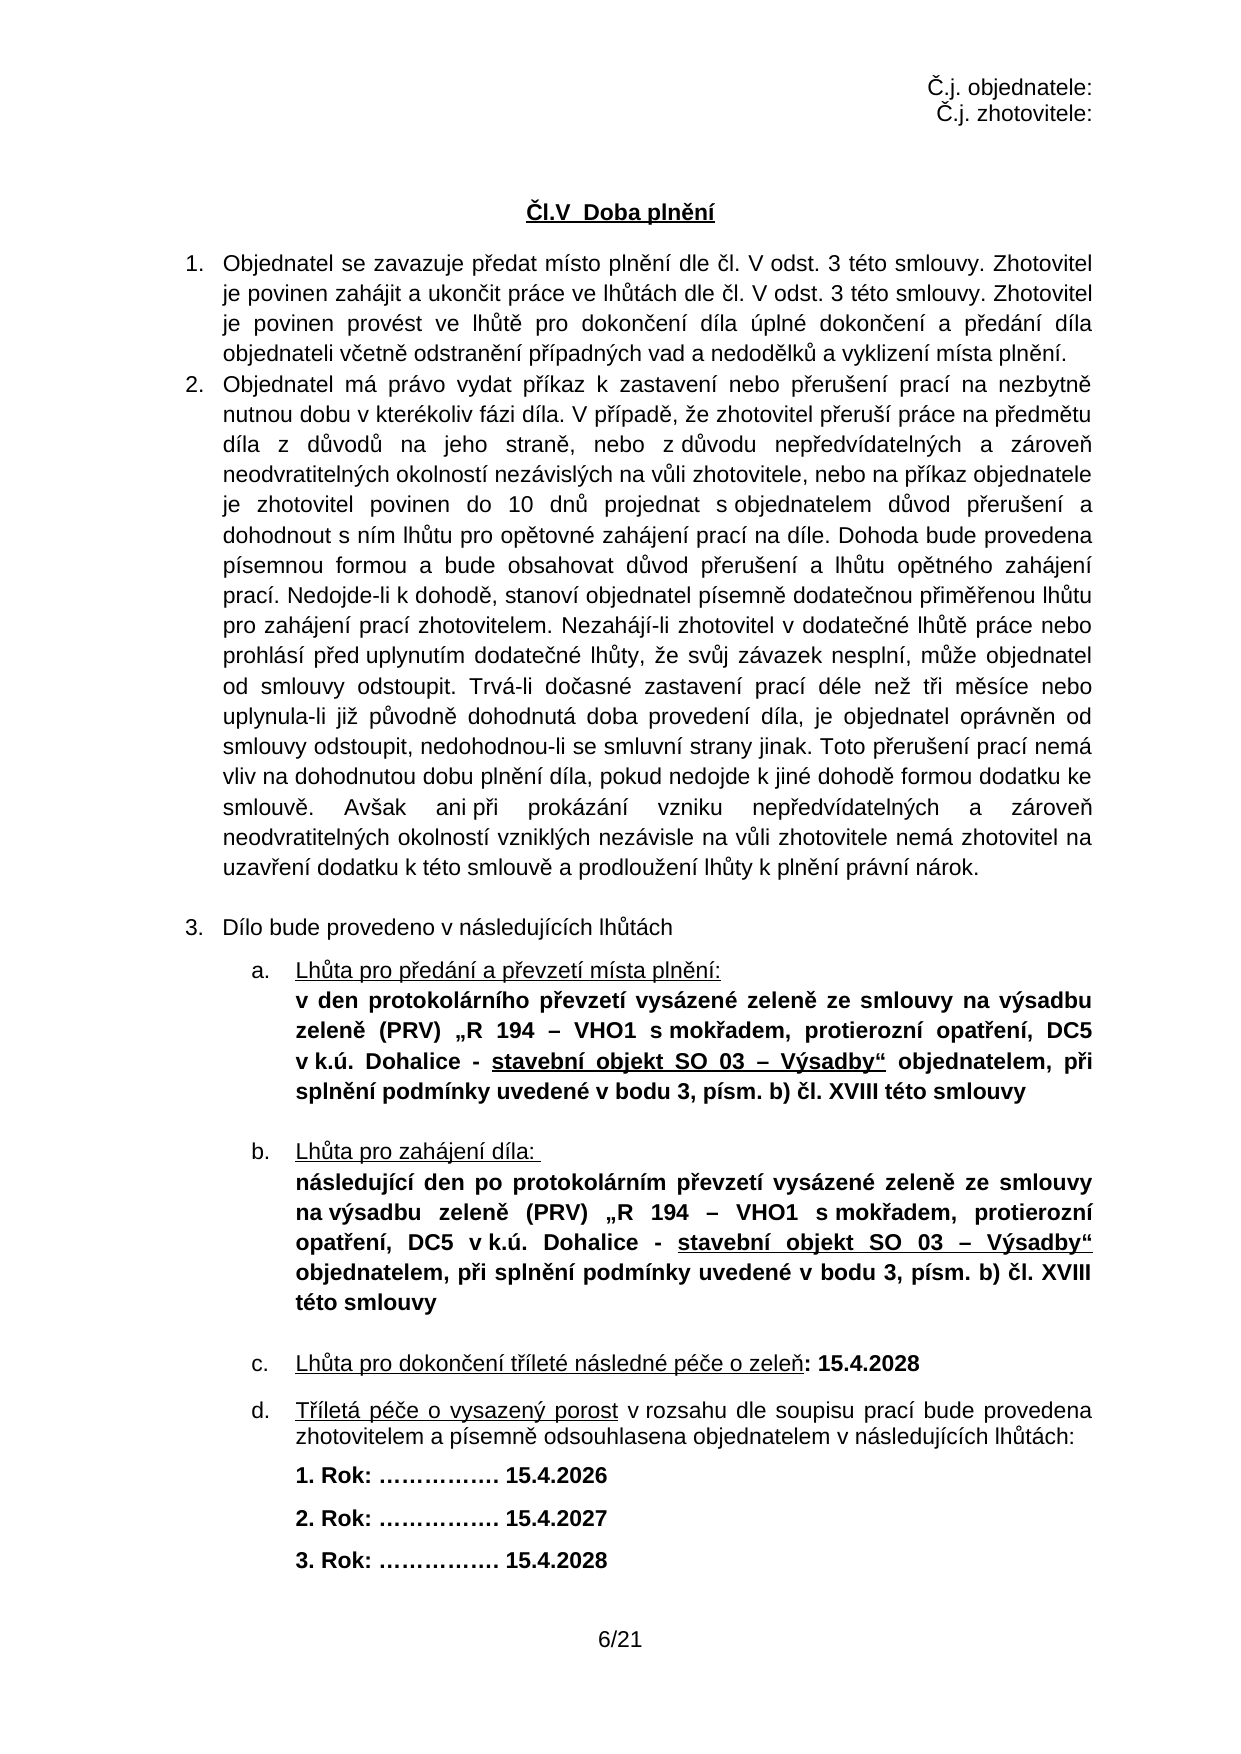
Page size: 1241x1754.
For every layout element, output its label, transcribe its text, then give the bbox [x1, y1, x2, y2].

list Tříletá péče o vysazený porost v rozsahu dle soupisu prací bude provedena zhotovitelem a písemně odsouhlasena objednatelem v následujících lhůtách: [251, 1397, 1093, 1449]
list Lhůta pro dokončení tříleté následné péče o zeleň: 15.4.2028 [251, 1350, 1093, 1376]
list Dílo bude provedeno v následujících lhůtách [185, 914, 1093, 941]
text v den protokolárního převzetí vysázené zeleně ze smlouvy na výsadbu zeleně (PRV) „R 194 – VHO1 s mokřadem, protierozní opatření, DC5 v k.ú. Dohalice - stavební objekt SO 03 – Výsadby“ objednatelem, při splnění podmínky uvedené v bodu 3, písm. b) čl. XVIII této smlouvy [295, 987, 1093, 1104]
list Objednatel se zavazuje předat místo plnění dle čl. V odst. 3 této smlouvy. Zhotovitel je povinen zahájit a ukončit práce ve lhůtách dle čl. V odst. 3 této smlouvy. Zhotovitel je povinen provést ve lhůtě pro dokončení díla úplné dokončení a předání díla objednateli včetně odstranění případných vad a nedodělků a vyklizení místa plnění. [185, 250, 1093, 367]
text 1. Rok: ……………. 15.4.2026 [295, 1462, 1093, 1488]
text Čl.V Doba plnění [148, 199, 1093, 225]
list Lhůta pro předání a převzetí místa plnění: [251, 957, 1093, 983]
list Lhůta pro zahájení díla: [251, 1138, 1093, 1164]
list Objednatel má právo vydat příkaz k zastavení nebo přerušení prací na nezbytně nutnou dobu v kterékoliv fázi díla. V případě, že zhotovitel přeruší práce na předmětu díla z důvodů na jeho straně, nebo z důvodu nepředvídatelných a zároveň neodvratitelných okolností nezávislých na vůli zhotovitele, nebo na příkaz objednatele je zhotovitel povinen do 10 dnů projednat s objednatelem důvod přerušení a dohodnout s ním lhůtu pro opětovné zahájení prací na díle. Dohoda bude provedena písemnou formou a bude obsahovat důvod přerušení a lhůtu opětného zahájení prací. Nedojde-li k dohodě, stanoví objednatel písemně dodatečnou přiměřenou lhůtu pro zahájení prací zhotovitelem. Nezahájí-li zhotovitel v dodatečné lhůtě práce nebo prohlásí před uplynutím dodatečné lhůty, že svůj závazek nesplní, může objednatel od smlouvy odstoupit. Trvá-li dočasné zastavení prací déle než tři měsíce nebo uplynula-li již původně dohodnutá doba provedení díla, je objednatel oprávněn od smlouvy odstoupit, nedohodnou-li se smluvní strany jinak. Toto přerušení prací nemá vliv na dohodnutou dobu plnění díla, pokud nedojde k jiné dohodě formou dodatku ke smlouvě. Avšak ani při prokázání vzniku nepředvídatelných a zároveň neodvratitelných okolností vzniklých nezávisle na vůli zhotovitele nemá zhotovitel na uzavření dodatku k této smlouvě a prodloužení lhůty k plnění právní nárok. [185, 371, 1093, 880]
text následující den po protokolárním převzetí vysázené zeleně ze smlouvy na výsadbu zeleně (PRV) „R 194 – VHO1 s mokřadem, protierozní opatření, DC5 v k.ú. Dohalice - stavební objekt SO 03 – Výsadby“ objednatelem, při splnění podmínky uvedené v bodu 3, písm. b) čl. XVIII této smlouvy [295, 1168, 1093, 1316]
text 2. Rok: ……………. 15.4.2027 [295, 1505, 1093, 1531]
text 3. Rok: ……………. 15.4.2028 [295, 1547, 1093, 1574]
